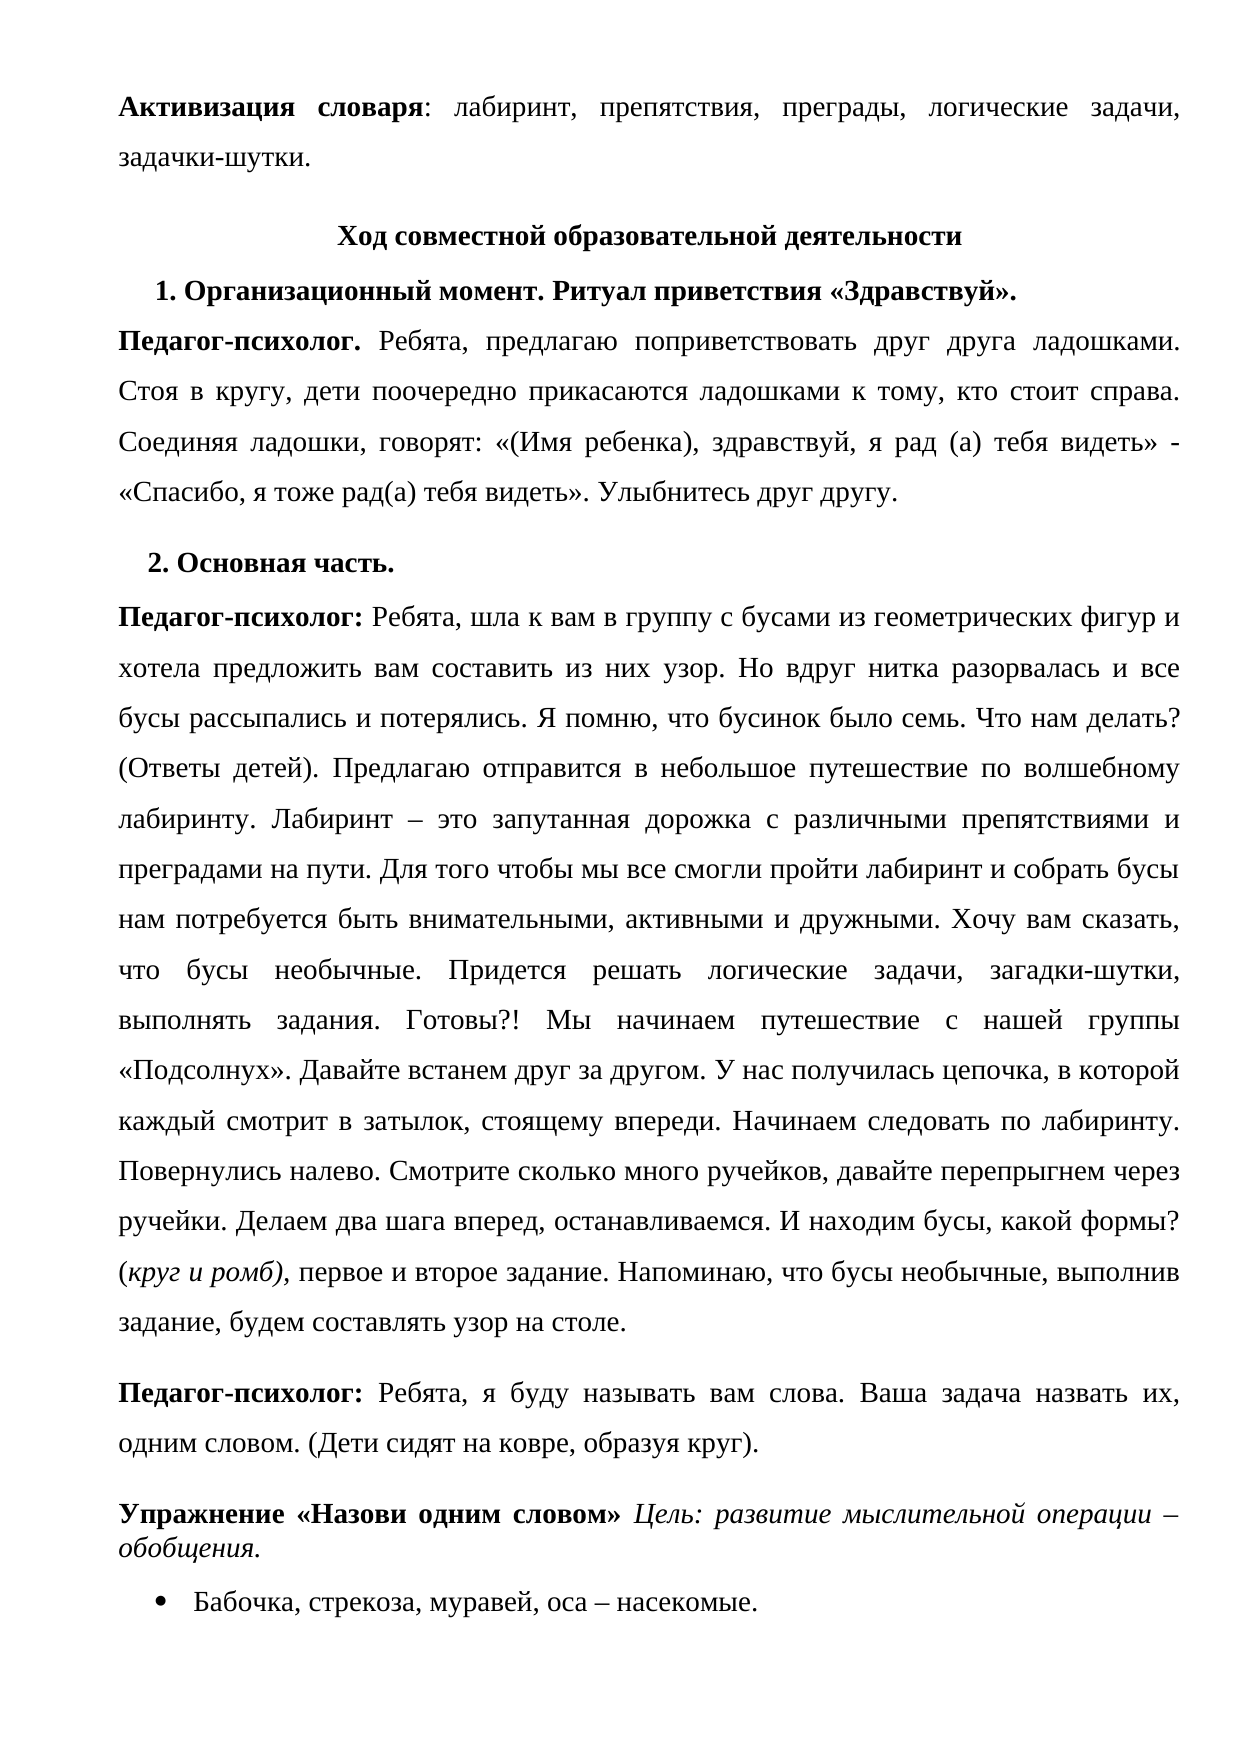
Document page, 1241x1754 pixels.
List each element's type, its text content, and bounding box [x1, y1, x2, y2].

text 1. Организационный момент. Ритуал приветствия «Здравствуй». [118, 273, 1181, 306]
text Ход совместной образовательной деятельности [118, 218, 1181, 252]
text Педагог-психолог: Ребята, шла к вам в группу с бусами из геометрических фигур и хотела предложить вам составить из них узор. Но вдруг нитка разорвалась и все бусы рассыпались и потерялись. Я помню, что бусинок было семь. Что нам делать? (Ответы детей). Предлагаю отправится в небольшое путешествие по волшебному лабиринту. Лабиринт – это запутанная дорожка с различными препятствиями и преградами на пути. Для того чтобы мы все смогли пройти лабиринт и собрать бусы нам потребуется быть внимательными, активными и дружными. Хочу вам сказать, что бусы необычные. Придется решать логические задачи, загадки-шутки, выполнять задания. Готовы?! Мы начинаем путешествие с нашей группы «Подсолнух». Давайте встанем друг за другом. У нас получилась цепочка, в которой каждый смотрит в затылок, стоящему впереди. Начинаем следовать по лабиринту. Повернулись налево. Смотрите сколько много ручейков, давайте перепрыгнем через ручейки. Делаем два шага вперед, останавливаемся. И находим бусы, какой формы? (круг и ромб), первое и второе задание. Напоминаю, что бусы необычные, выполнив задание, будем составлять узор на столе. [118, 599, 1181, 1337]
list Бабочка, стрекоза, муравей, оса – насекомые. [156, 1584, 1181, 1618]
text 2. Основная часть. [118, 545, 1181, 579]
text Педагог-психолог. Ребята, предлагаю поприветствовать друг друга ладошками. Стоя в кругу, дети поочередно прикасаются ладошками к тому, кто стоит справа. Соединяя ладошки, говорят: «(Имя ребенка), здравствуй, я рад (а) тебя видеть» - «Спасибо, я тоже рад(а) тебя видеть». Улыбнитесь друг другу. [118, 323, 1181, 508]
text Упражнение «Назови одним словом» Цель: развитие мыслительной операции – обобщения. [118, 1497, 1181, 1564]
text Активизация словаря: лабиринт, препятствия, преграды, логические задачи, задачки-шутки. [118, 89, 1181, 172]
text Педагог-психолог: Ребята, я буду называть вам слова. Ваша задача назвать их, одним словом. (Дети сидят на ковре, образуя круг). [118, 1375, 1181, 1459]
